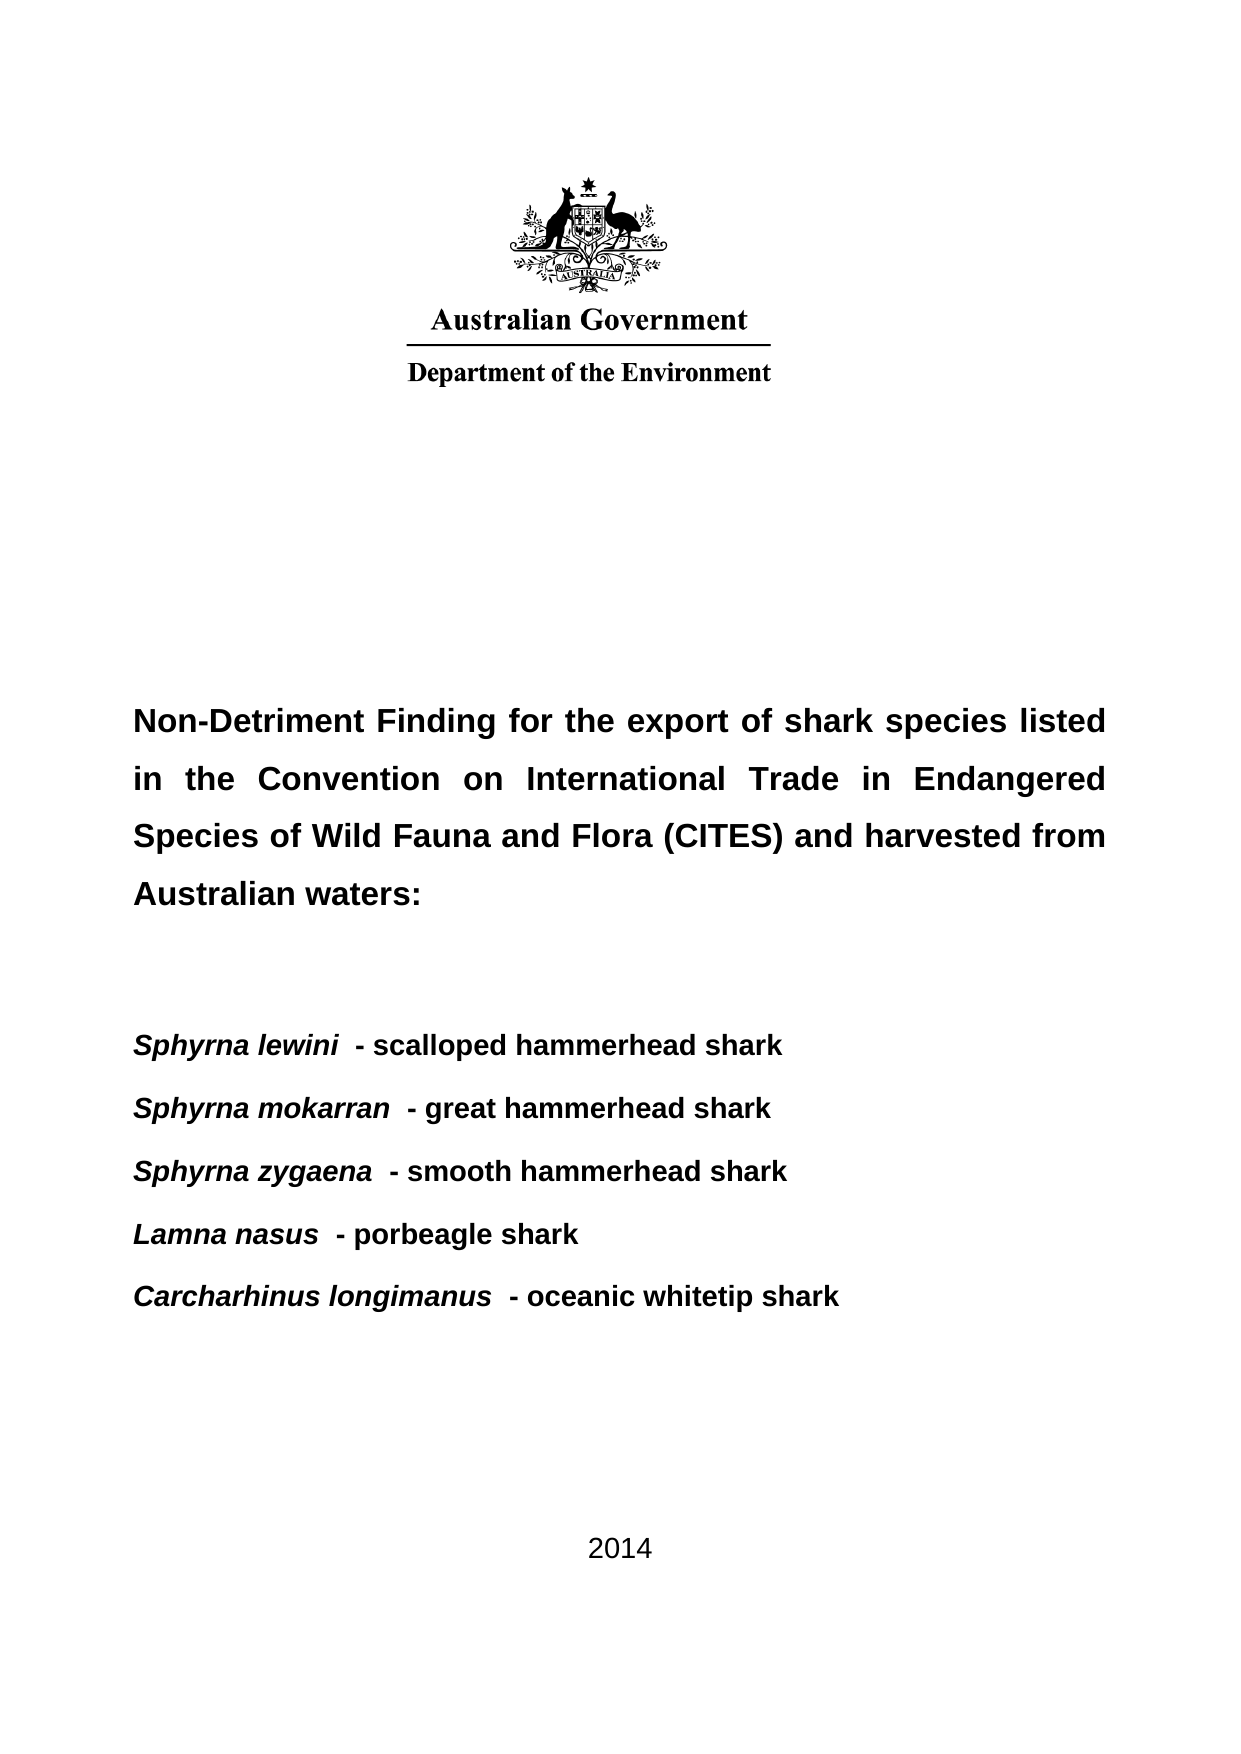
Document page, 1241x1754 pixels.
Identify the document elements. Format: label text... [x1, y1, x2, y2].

title Lamna nasus - porbeagle shark [133, 1217, 1107, 1250]
title Sphyrna lewini - scalloped hammerhead shark [133, 1028, 1107, 1062]
title Sphyrna mokarran - great hammerhead shark [133, 1091, 1107, 1124]
title Sphyrna zygaena - smooth hammerhead shark [133, 1154, 1107, 1187]
picture [369, 139, 808, 424]
title 2014 [133, 1531, 1107, 1564]
title Non-Detriment Finding for the export of shark species listed in the Convention on International Trade in Endangered Species of Wild Fauna and Flora (CITES) and harvested from Australian waters: [133, 701, 1107, 912]
title Carcharhinus longimanus - oceanic whitetip shark [133, 1279, 1107, 1313]
